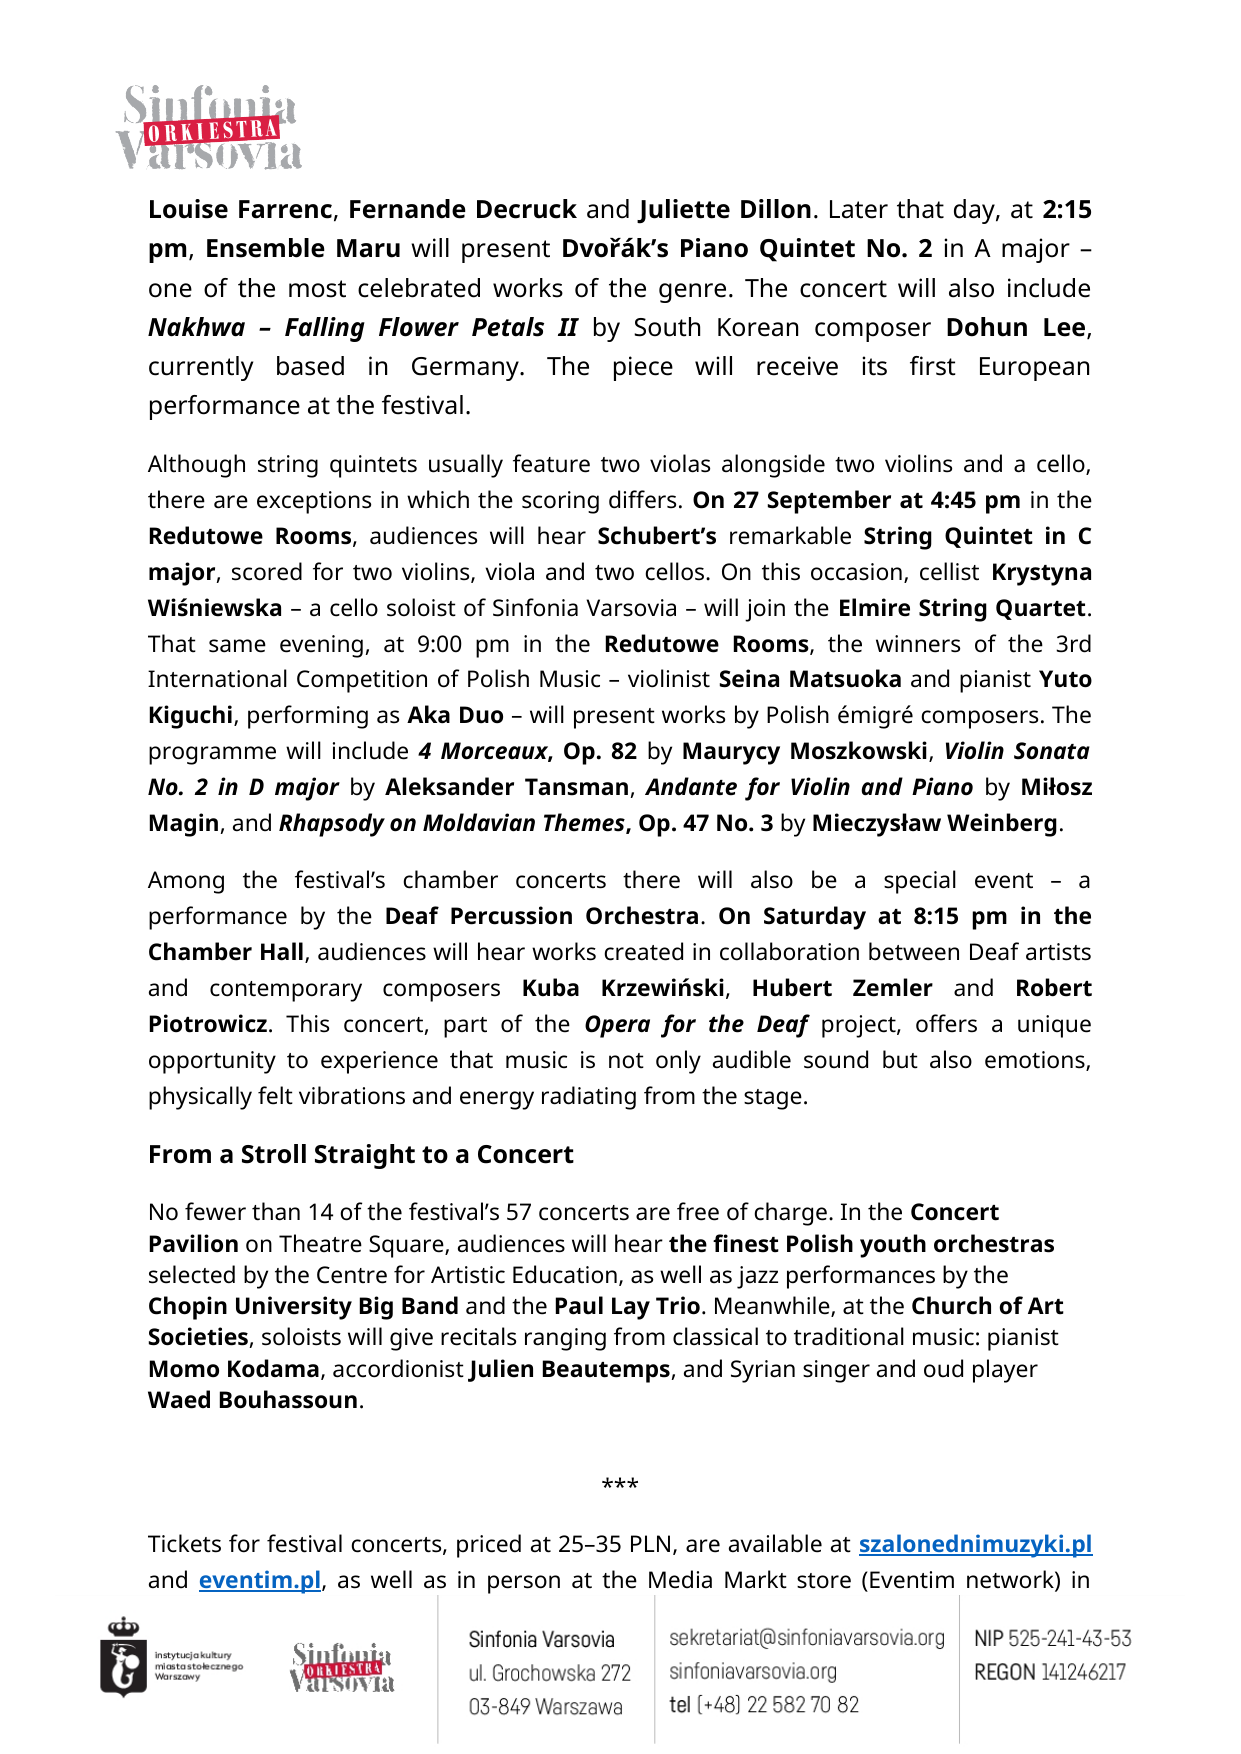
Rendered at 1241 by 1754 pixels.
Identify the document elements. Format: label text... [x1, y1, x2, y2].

text Among the festival’s chamber concerts there will also be a special event – a performance by the Deaf Percussion Orchestra. On Saturday at 8:15 pm in the Chamber Hall, audiences will hear works created in collaboration between Deaf artists and contemporary composers Kuba Krzewiński, Hubert Zemler and Robert Piotrowicz. This concert, part of the Opera for the Deaf project, offers a unique opportunity to experience that music is not only audible sound but also emotions, physically felt vibrations and energy radiating from the stage. [148, 864, 1093, 1111]
text No fewer than 14 of the festival’s 57 concerts are free of charge. In the Concert Pavilion on Theatre Square, audiences will hear the finest Polish youth orchestras selected by the Centre for Artistic Education, as well as jazz performances by the Chopin University Big Band and the Paul Lay Trio. Meanwhile, at the Church of Art Societies, soloists will give recitals ranging from classical to traditional music: pianist Momo Kodama, accordionist Julien Beautemps, and Syrian singer and oud player Waed Bouhassoun. [148, 1196, 1093, 1415]
picture [110, 81, 307, 173]
text From a Stroll Straight to a Concert [148, 1136, 1093, 1170]
text Although string quintets usually feature two violas alongside two violins and a cello, there are exceptions in which the scoring differs. On 27 September at 4:45 pm in the Redutowe Rooms, audiences will hear Schubert’s remarkable String Quintet in C major, scored for two violins, viola and two cellos. On this occasion, cellist Krystyna Wiśniewska – a cello soloist of Sinfonia Varsovia – will join the Elmire String Quartet. That same evening, at 9:00 pm in the Redutowe Rooms, the winners of the 3rd International Competition of Polish Music – violinist Seina Matsuoka and pianist Yuto Kiguchi, performing as Aka Duo – will present works by Polish émigré composers. The programme will include 4 Morceaux, Op. 82 by Maurycy Moszkowski, Violin Sonata No. 2 in D major by Aleksander Tansman, Andante for Violin and Piano by Miłosz Magin, and Rhapsody on Moldavian Themes, Op. 47 No. 3 by Mieczysław Weinberg. [148, 448, 1093, 838]
text *** [148, 1471, 1093, 1503]
picture [55, 1595, 1185, 1751]
